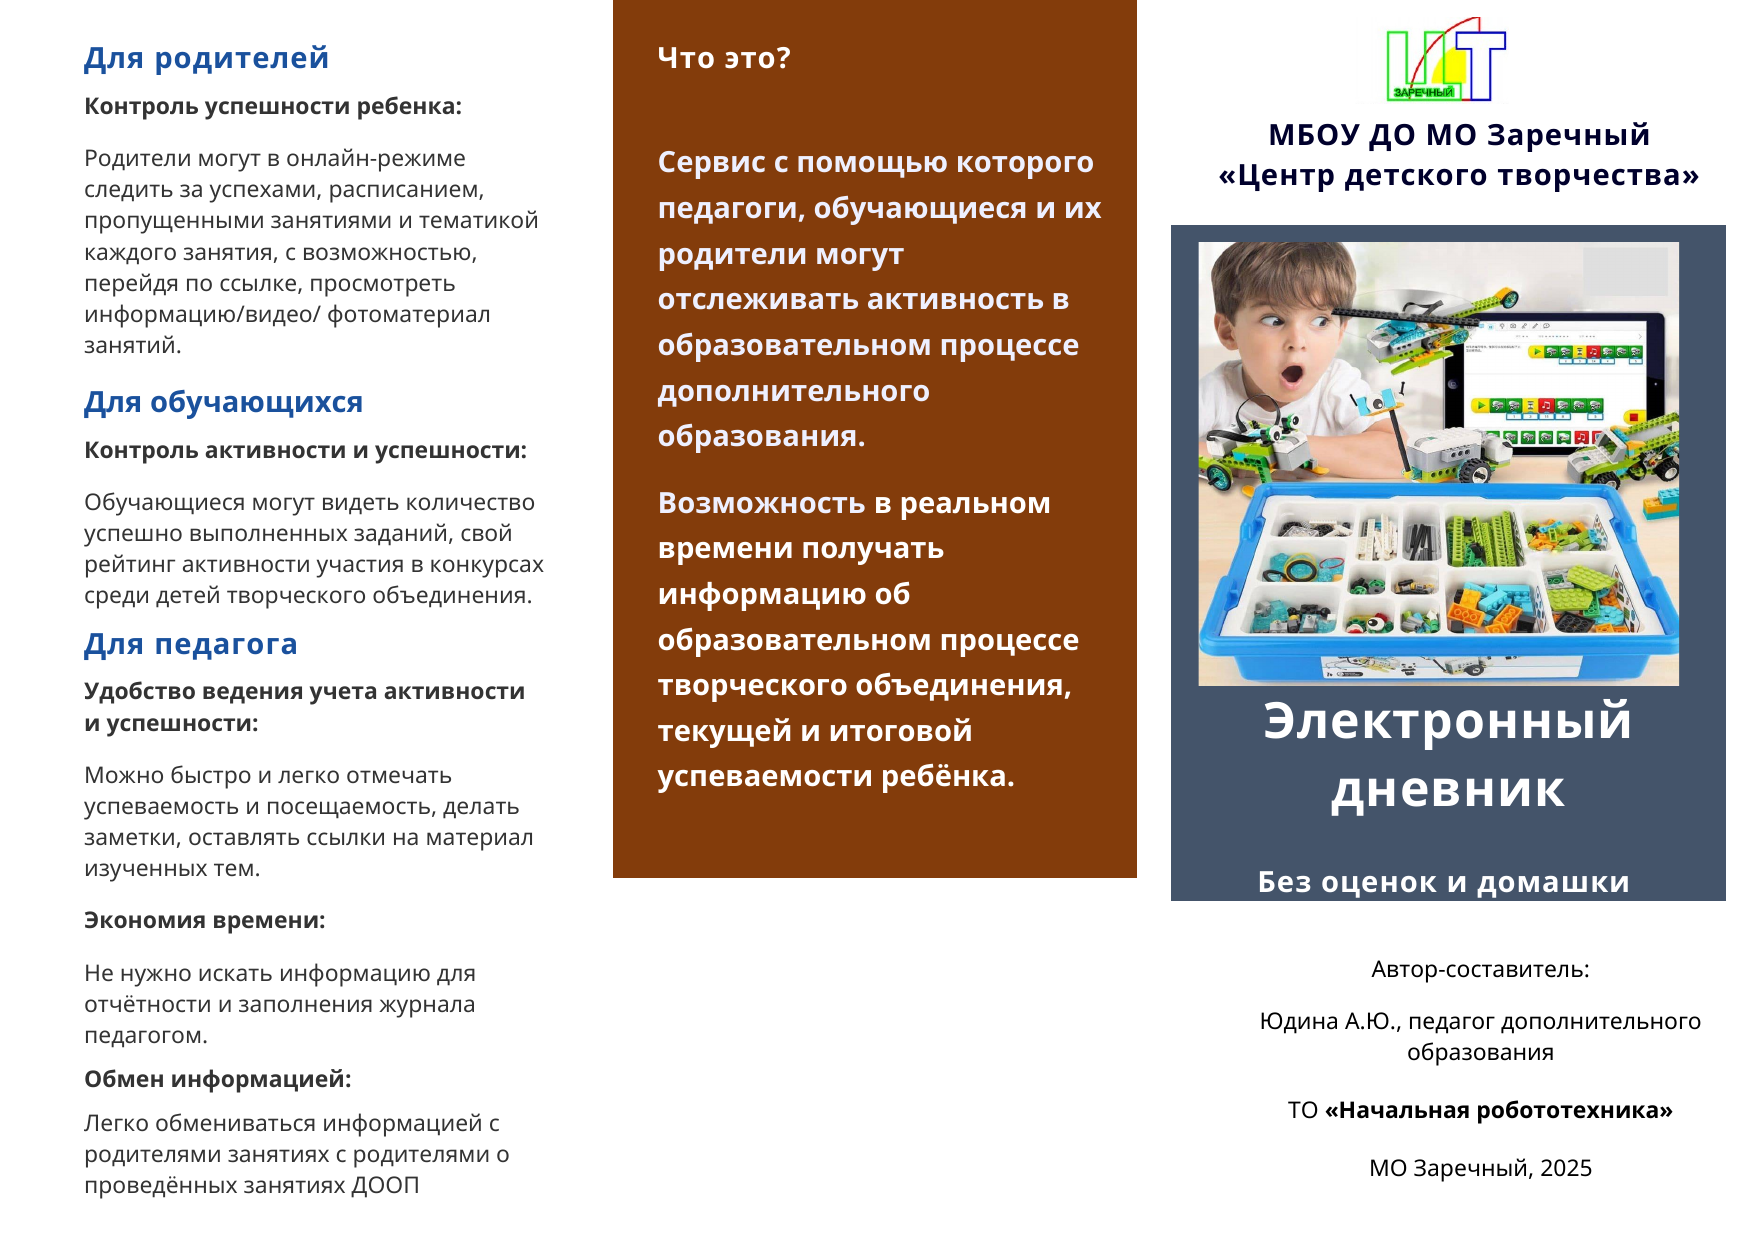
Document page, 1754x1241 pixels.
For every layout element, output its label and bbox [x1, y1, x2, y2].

picture [1198, 242, 1680, 686]
picture [1355, 17, 1509, 104]
table_header [39, 0, 597, 1210]
table_header [598, 0, 1156, 1210]
table_header [1156, 0, 1745, 1210]
